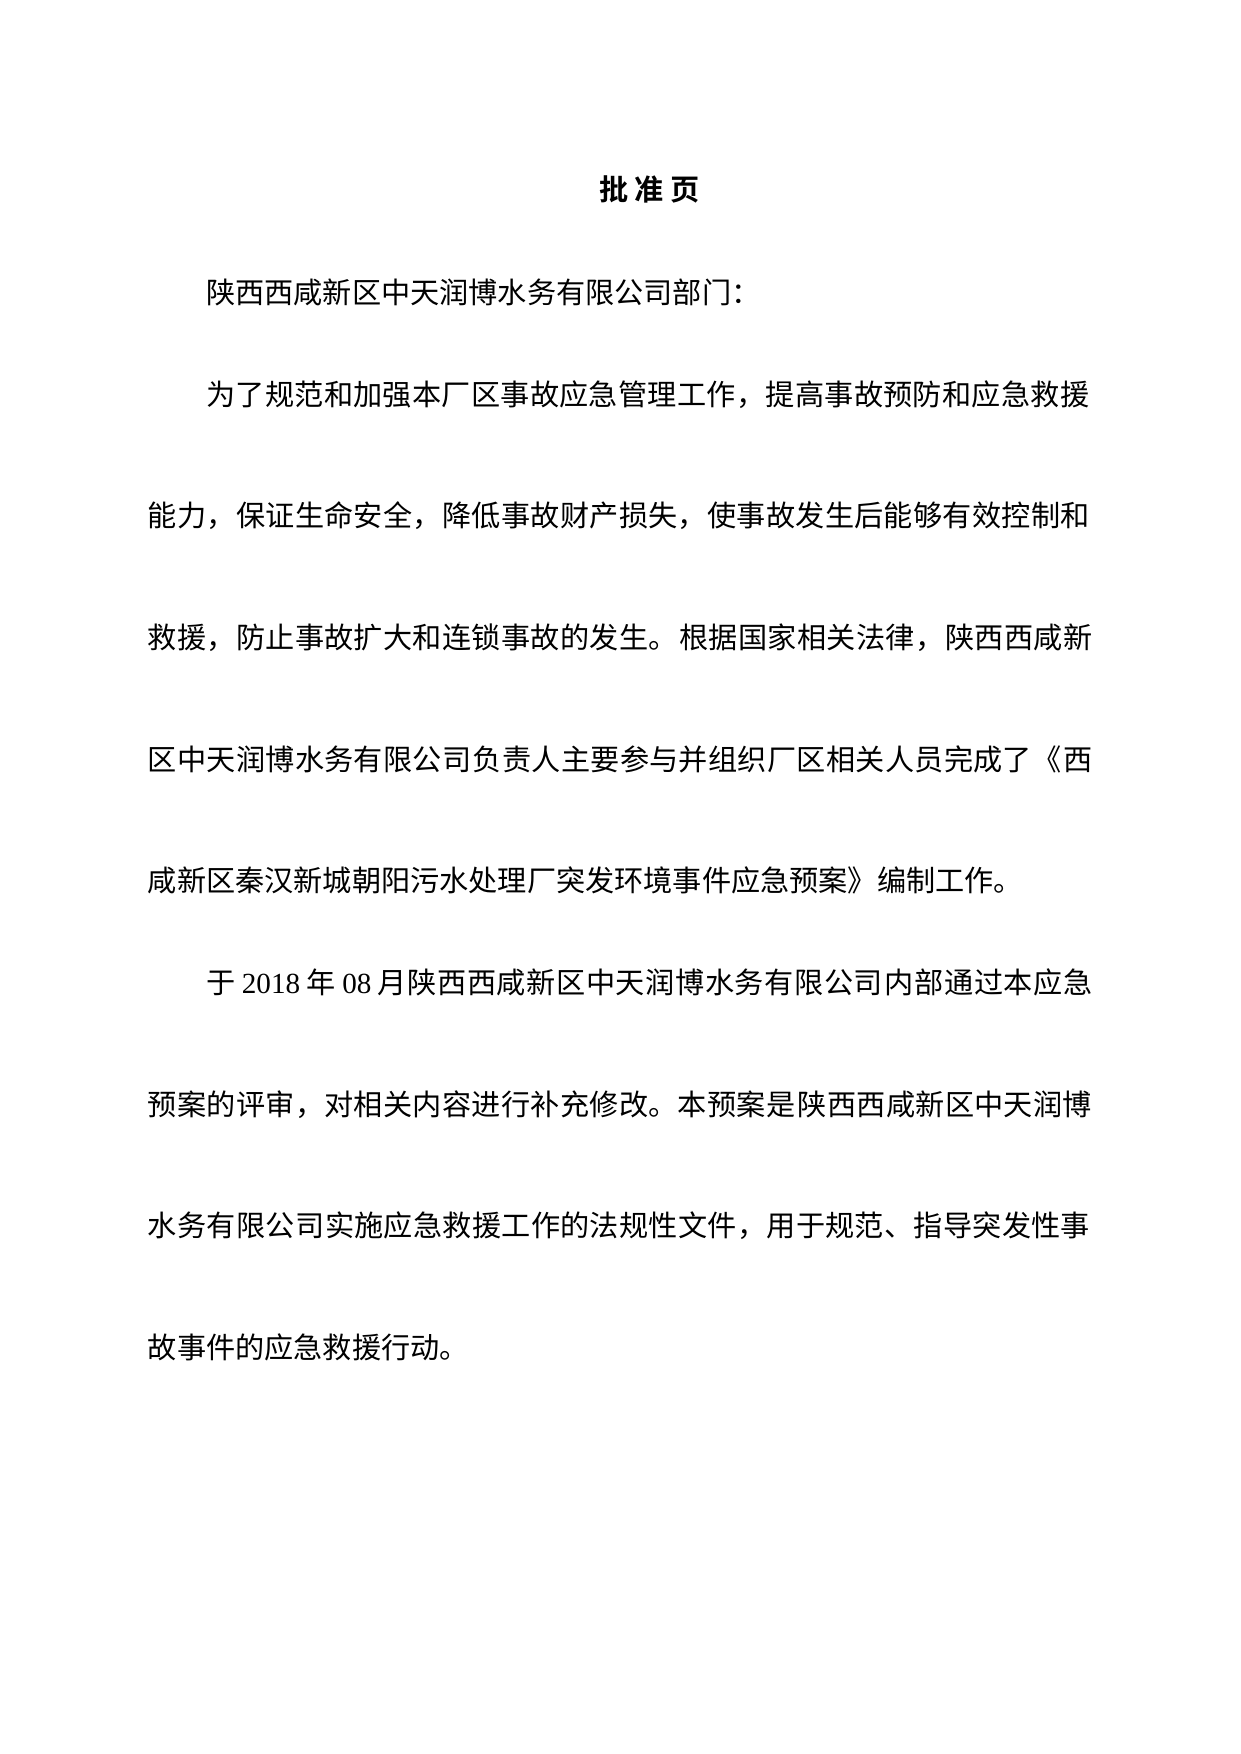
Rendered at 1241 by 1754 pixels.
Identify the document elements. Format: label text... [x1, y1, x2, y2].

text 于2018年08月陕西西咸新区中天润博水务有限公司内部通过本应急预案的评审，对相关内容进行补充修改。本预案是陕西西咸新区中天润博水务有限公司实施应急救援工作的法规性文件，用于规范、指导突发性事故事件的应急救援行动。 [148, 940, 1093, 1386]
text 为了规范和加强本厂区事故应急管理工作，提高事故预防和应急救援能力，保证生命安全，降低事故财产损失，使事故发生后能够有效控制和救援，防止事故扩大和连锁事故的发生。根据国家相关法律，陕西西咸新区中天润博水务有限公司负责人主要参与并组织厂区相关人员完成了《西咸新区秦汉新城朝阳污水处理厂突发环境事件应急预案》编制工作。 [148, 352, 1093, 919]
text 陕西西咸新区中天润博水务有限公司部门： [148, 250, 1093, 331]
text 批 准 页 [148, 148, 1093, 229]
